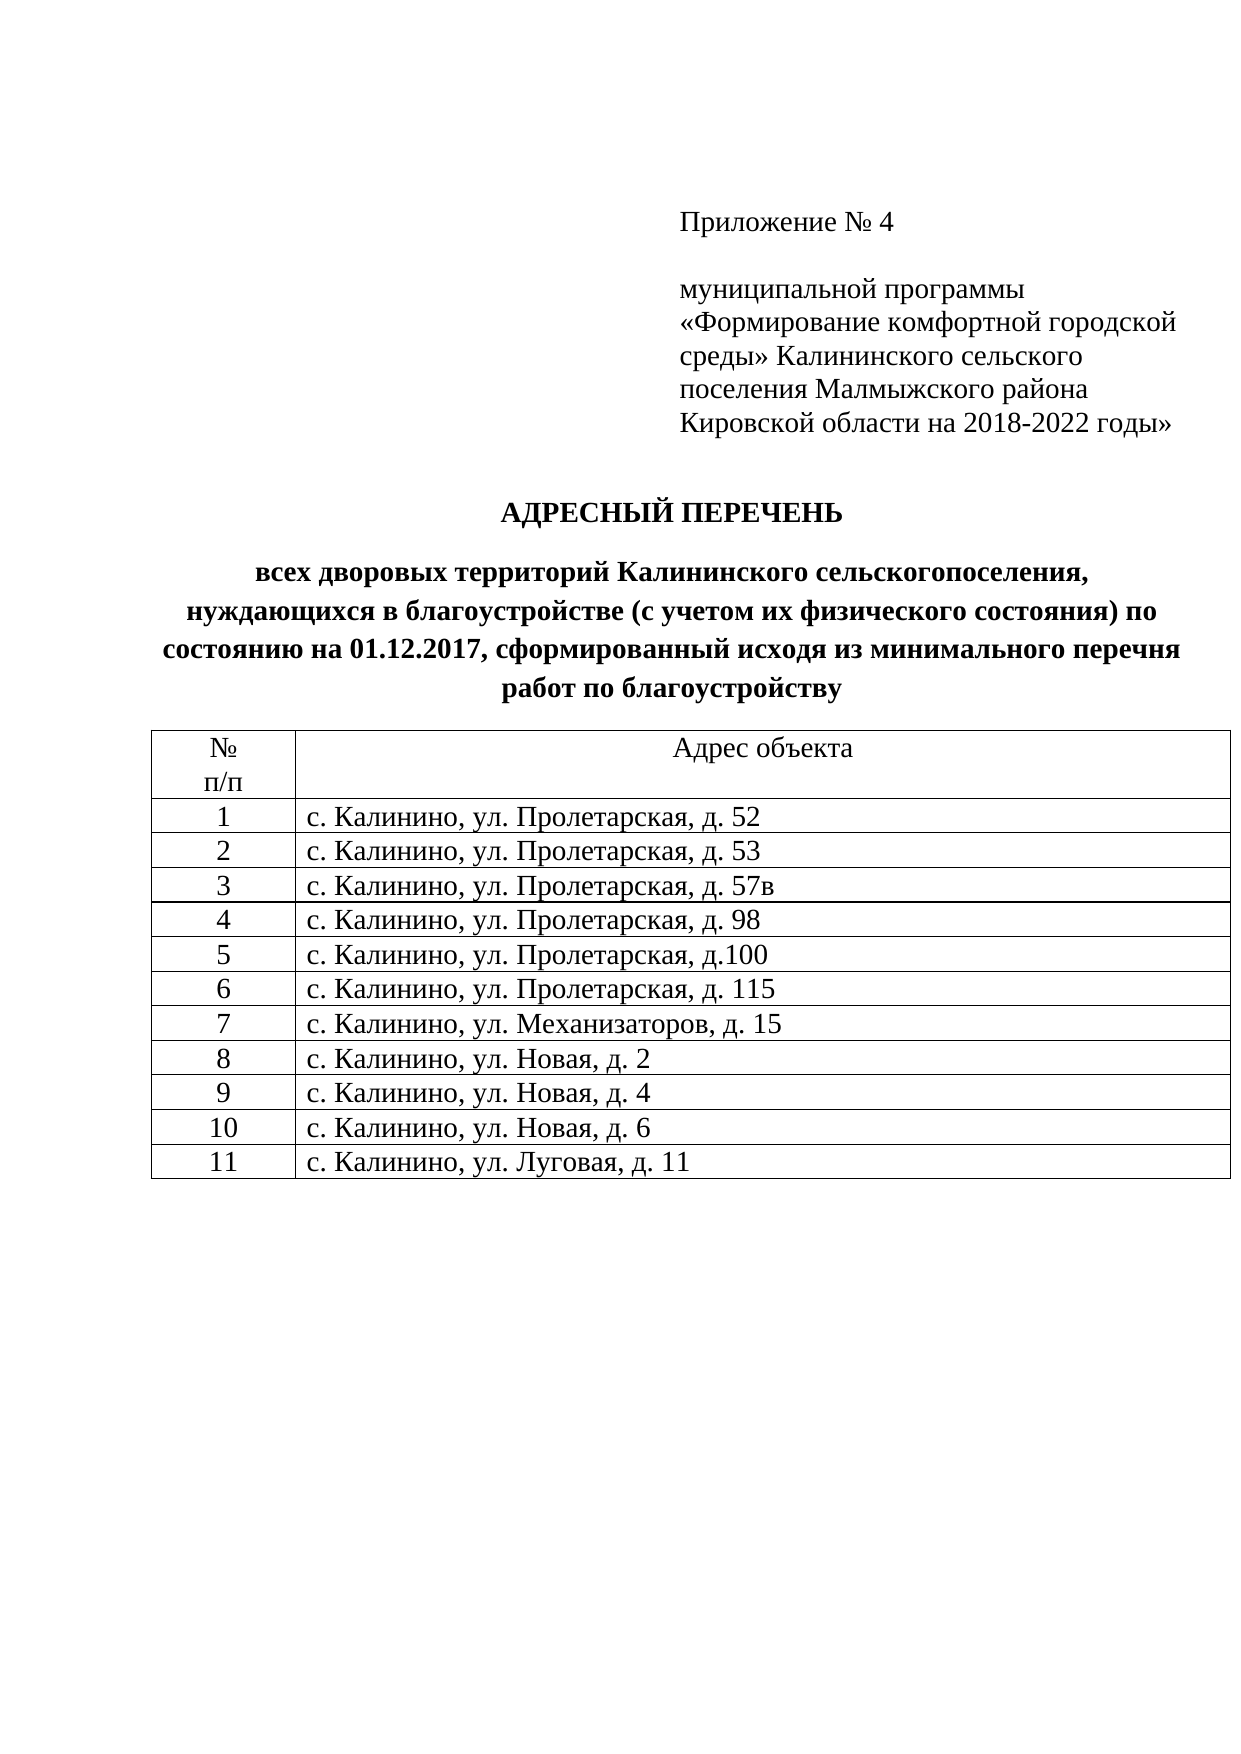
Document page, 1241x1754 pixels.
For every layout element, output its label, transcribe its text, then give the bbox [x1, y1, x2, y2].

text всех дворовых территорий Калининского сельскогопоселения, нуждающихся в благоустройстве (с учетом их физического состояния) по состоянию на 01.12.2017, сформированный исходя из минимального перечня работ по благоустройству [162, 554, 1181, 704]
table_cell 9 [152, 1075, 295, 1109]
table_cell с. Калинино, ул. Механизаторов, д. 15 [296, 1006, 1230, 1040]
table_header Адрес объекта [296, 731, 1230, 798]
table_cell с. Калинино, ул. Пролетарская, д. 57в [296, 868, 1230, 901]
table_cell с. Калинино, ул. Пролетарская, д. 52 [296, 799, 1230, 832]
text Приложение № 4 [679, 204, 1181, 237]
table_cell с. Калинино, ул. Новая, д. 4 [296, 1075, 1230, 1109]
table_cell 2 [152, 833, 295, 867]
table_cell 4 [152, 903, 295, 936]
table_cell с. Калинино, ул. Пролетарская, д. 115 [296, 972, 1230, 1005]
table_header № п/п [152, 731, 295, 798]
text муниципальной программы «Формирование комфортной городской среды» Калининского сельского поселения Малмыжского района Кировской области на 2018-2022 годы» [679, 271, 1181, 439]
table_cell 10 [152, 1110, 295, 1143]
table_cell с. Калинино, ул. Новая, д. 6 [296, 1110, 1230, 1143]
table_cell 8 [152, 1041, 295, 1074]
table_cell 11 [152, 1145, 295, 1178]
table_cell 3 [152, 868, 295, 901]
text АДРЕСНЫЙ ПЕРЕЧЕНЬ [162, 495, 1181, 529]
table_cell с. Калинино, ул. Пролетарская, д. 53 [296, 833, 1230, 867]
table_cell с. Калинино, ул. Новая, д. 2 [296, 1041, 1230, 1074]
table_cell с. Калинино, ул. Пролетарская, д. 98 [296, 903, 1230, 936]
table_cell 7 [152, 1006, 295, 1040]
table_cell 5 [152, 937, 295, 971]
table_cell 6 [152, 972, 295, 1005]
table_cell с. Калинино, ул. Луговая, д. 11 [296, 1145, 1230, 1178]
table_cell с. Калинино, ул. Пролетарская, д.100 [296, 937, 1230, 971]
table_cell 1 [152, 799, 295, 832]
